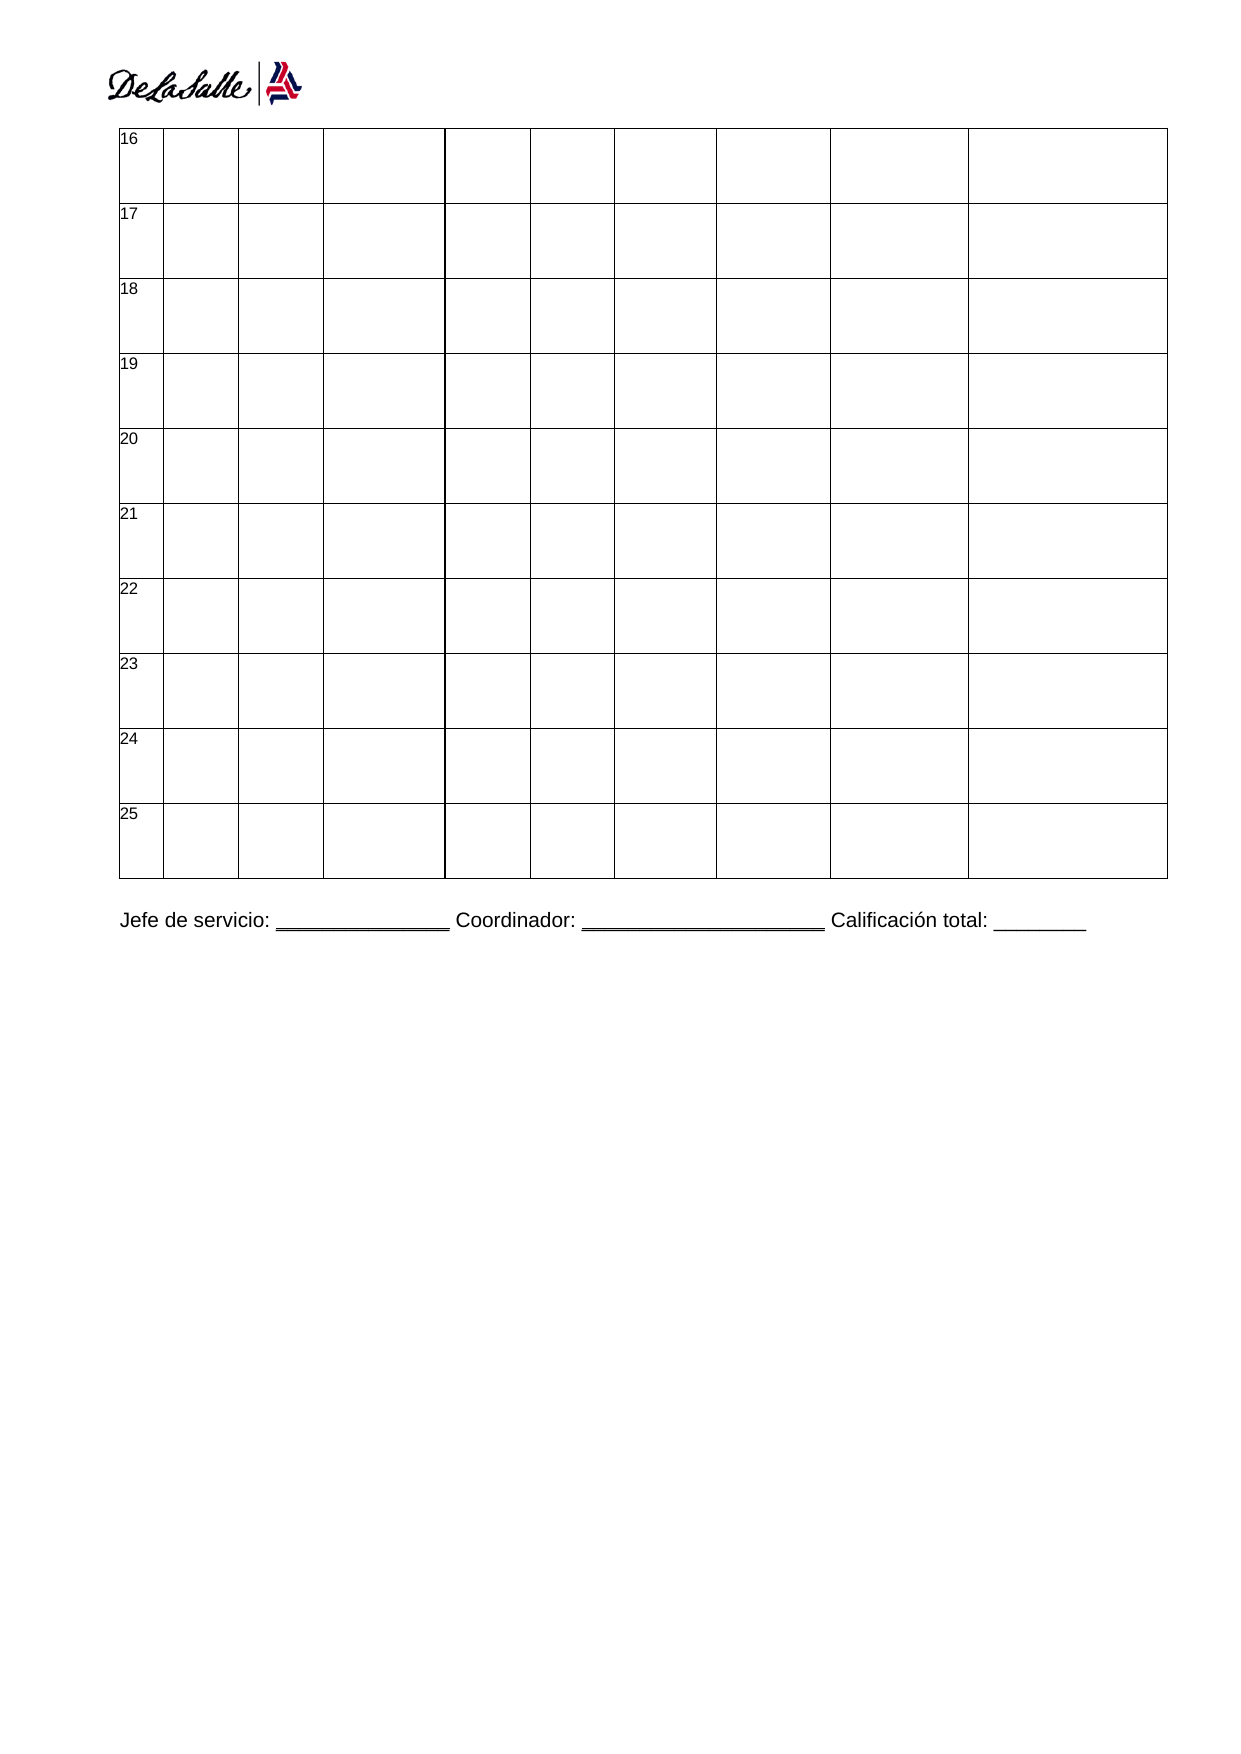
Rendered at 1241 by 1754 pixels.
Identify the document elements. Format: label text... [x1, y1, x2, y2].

table_cell [324, 804, 444, 878]
table_cell 21 [120, 504, 163, 578]
text Jefe de servicio: _______________ Coordinador: _____________________ Calificación total: ________ [119, 907, 1150, 931]
picture [106, 50, 303, 121]
table_cell 16 [120, 129, 163, 203]
table_cell [717, 354, 830, 428]
table_cell [969, 279, 1167, 353]
table_cell [615, 204, 716, 278]
table_cell [969, 579, 1167, 653]
table_cell 18 [120, 279, 163, 353]
table_cell [164, 354, 238, 428]
table_cell [531, 729, 614, 803]
table_cell [531, 204, 614, 278]
table_cell [324, 354, 444, 428]
table_cell [615, 579, 716, 653]
table_cell [717, 279, 830, 353]
table_cell [164, 129, 238, 203]
table_cell [239, 279, 323, 353]
table_cell [969, 129, 1167, 203]
table_cell [446, 579, 530, 653]
table_cell [969, 654, 1167, 728]
table_cell [615, 354, 716, 428]
table_cell [969, 504, 1167, 578]
table_cell [164, 429, 238, 503]
table_cell [324, 204, 444, 278]
table_cell [239, 654, 323, 728]
table_cell [239, 354, 323, 428]
table_cell [717, 579, 830, 653]
table_cell [717, 804, 830, 878]
table_cell [615, 729, 716, 803]
table_cell [324, 654, 444, 728]
table_cell [531, 504, 614, 578]
table_cell [324, 729, 444, 803]
table_cell [831, 729, 968, 803]
table_cell [446, 354, 530, 428]
table_cell [164, 729, 238, 803]
table_cell [831, 354, 968, 428]
table_cell [446, 504, 530, 578]
table_cell 24 [120, 729, 163, 803]
table_cell [969, 729, 1167, 803]
table_cell [717, 204, 830, 278]
table_cell [446, 729, 530, 803]
table_cell [531, 129, 614, 203]
table_cell [531, 654, 614, 728]
table_cell [239, 504, 323, 578]
table_cell [831, 654, 968, 728]
table_cell [615, 504, 716, 578]
table_cell [324, 579, 444, 653]
table_cell [164, 804, 238, 878]
table_cell [615, 129, 716, 203]
table_cell [717, 504, 830, 578]
table_cell [831, 204, 968, 278]
table_cell [239, 129, 323, 203]
table_cell [446, 204, 530, 278]
table_cell [831, 429, 968, 503]
table_cell [831, 804, 968, 878]
table_cell [239, 204, 323, 278]
table_cell [717, 729, 830, 803]
table_cell [717, 654, 830, 728]
table_cell [831, 504, 968, 578]
table_cell [324, 129, 444, 203]
table_cell [324, 429, 444, 503]
table_cell [531, 354, 614, 428]
table_cell 17 [120, 204, 163, 278]
table_cell [446, 279, 530, 353]
table_cell [531, 579, 614, 653]
table_cell [831, 279, 968, 353]
table_cell [164, 204, 238, 278]
table_cell 19 [120, 354, 163, 428]
table_cell [446, 129, 530, 203]
table_cell [831, 579, 968, 653]
table_cell [615, 804, 716, 878]
table_cell [324, 279, 444, 353]
table_cell [446, 804, 530, 878]
table_cell [717, 429, 830, 503]
table_cell 25 [120, 804, 163, 878]
table_cell [531, 279, 614, 353]
table_cell [164, 504, 238, 578]
table_cell 22 [120, 579, 163, 653]
table_cell [969, 429, 1167, 503]
table_cell [969, 804, 1167, 878]
table_cell [531, 429, 614, 503]
table_cell [164, 579, 238, 653]
table_cell [717, 129, 830, 203]
table_cell [324, 504, 444, 578]
table_cell [239, 579, 323, 653]
table_cell [446, 429, 530, 503]
table_cell [969, 204, 1167, 278]
table_cell [615, 279, 716, 353]
table_cell [239, 729, 323, 803]
table_cell [831, 129, 968, 203]
table_cell [615, 654, 716, 728]
table_cell [531, 804, 614, 878]
table_cell [239, 429, 323, 503]
table_cell [164, 279, 238, 353]
table_cell [446, 654, 530, 728]
table_cell [615, 429, 716, 503]
table_cell 23 [120, 654, 163, 728]
table_cell 20 [120, 429, 163, 503]
table_cell [969, 354, 1167, 428]
table_cell [164, 654, 238, 728]
table_cell [239, 804, 323, 878]
